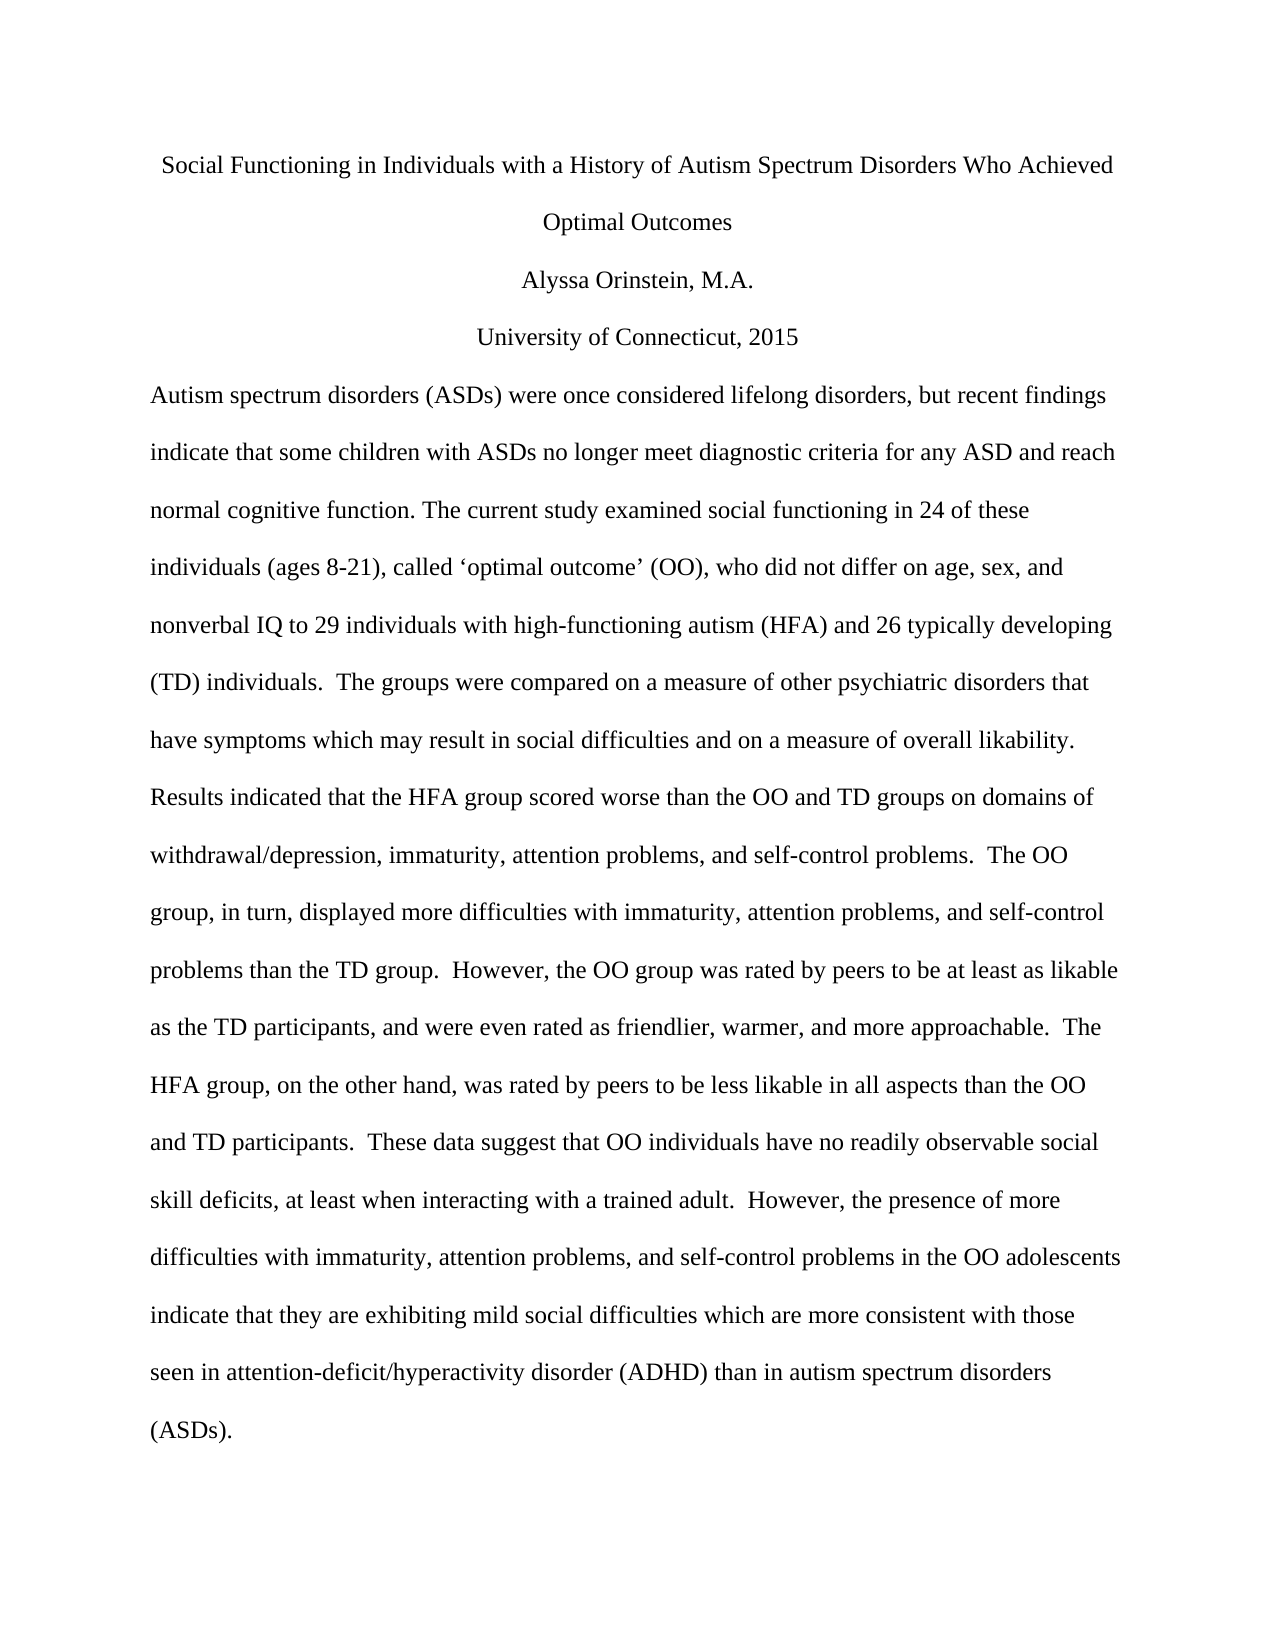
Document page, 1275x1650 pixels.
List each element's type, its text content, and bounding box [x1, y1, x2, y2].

text Social Functioning in Individuals with a History of Autism Spectrum Disorders Who Achieved Optimal Outcomes [150, 150, 1125, 236]
text Alyssa Orinstein, M.A. [150, 265, 1125, 294]
text Autism spectrum disorders (ASDs) were once considered lifelong disorders, but recent findings indicate that some children with ASDs no longer meet diagnostic criteria for any ASD and reach normal cognitive function. The current study examined social functioning in 24 of these individuals (ages 8-21), called ‘optimal outcome’ (OO), who did not differ on age, sex, and nonverbal IQ to 29 individuals with high-functioning autism (HFA) and 26 typically developing (TD) individuals. The groups were compared on a measure of other psychiatric disorders that have symptoms which may result in social difficulties and on a measure of overall likability. Results indicated that the HFA group scored worse than the OO and TD groups on domains of withdrawal/depression, immaturity, attention problems, and self-control problems. The OO group, in turn, displayed more difficulties with immaturity, attention problems, and self-control problems than the TD group. However, the OO group was rated by peers to be at least as likable as the TD participants, and were even rated as friendlier, warmer, and more approachable. The HFA group, on the other hand, was rated by peers to be less likable in all aspects than the OO and TD participants. These data suggest that OO individuals have no readily observable social skill deficits, at least when interacting with a trained adult. However, the presence of more difficulties with immaturity, attention problems, and self-control problems in the OO adolescents indicate that they are exhibiting mild social difficulties which are more consistent with those seen in attention-deficit/hyperactivity disorder (ADHD) than in autism spectrum disorders (ASDs). [150, 380, 1125, 1444]
text University of Connecticut, 2015 [150, 322, 1125, 351]
